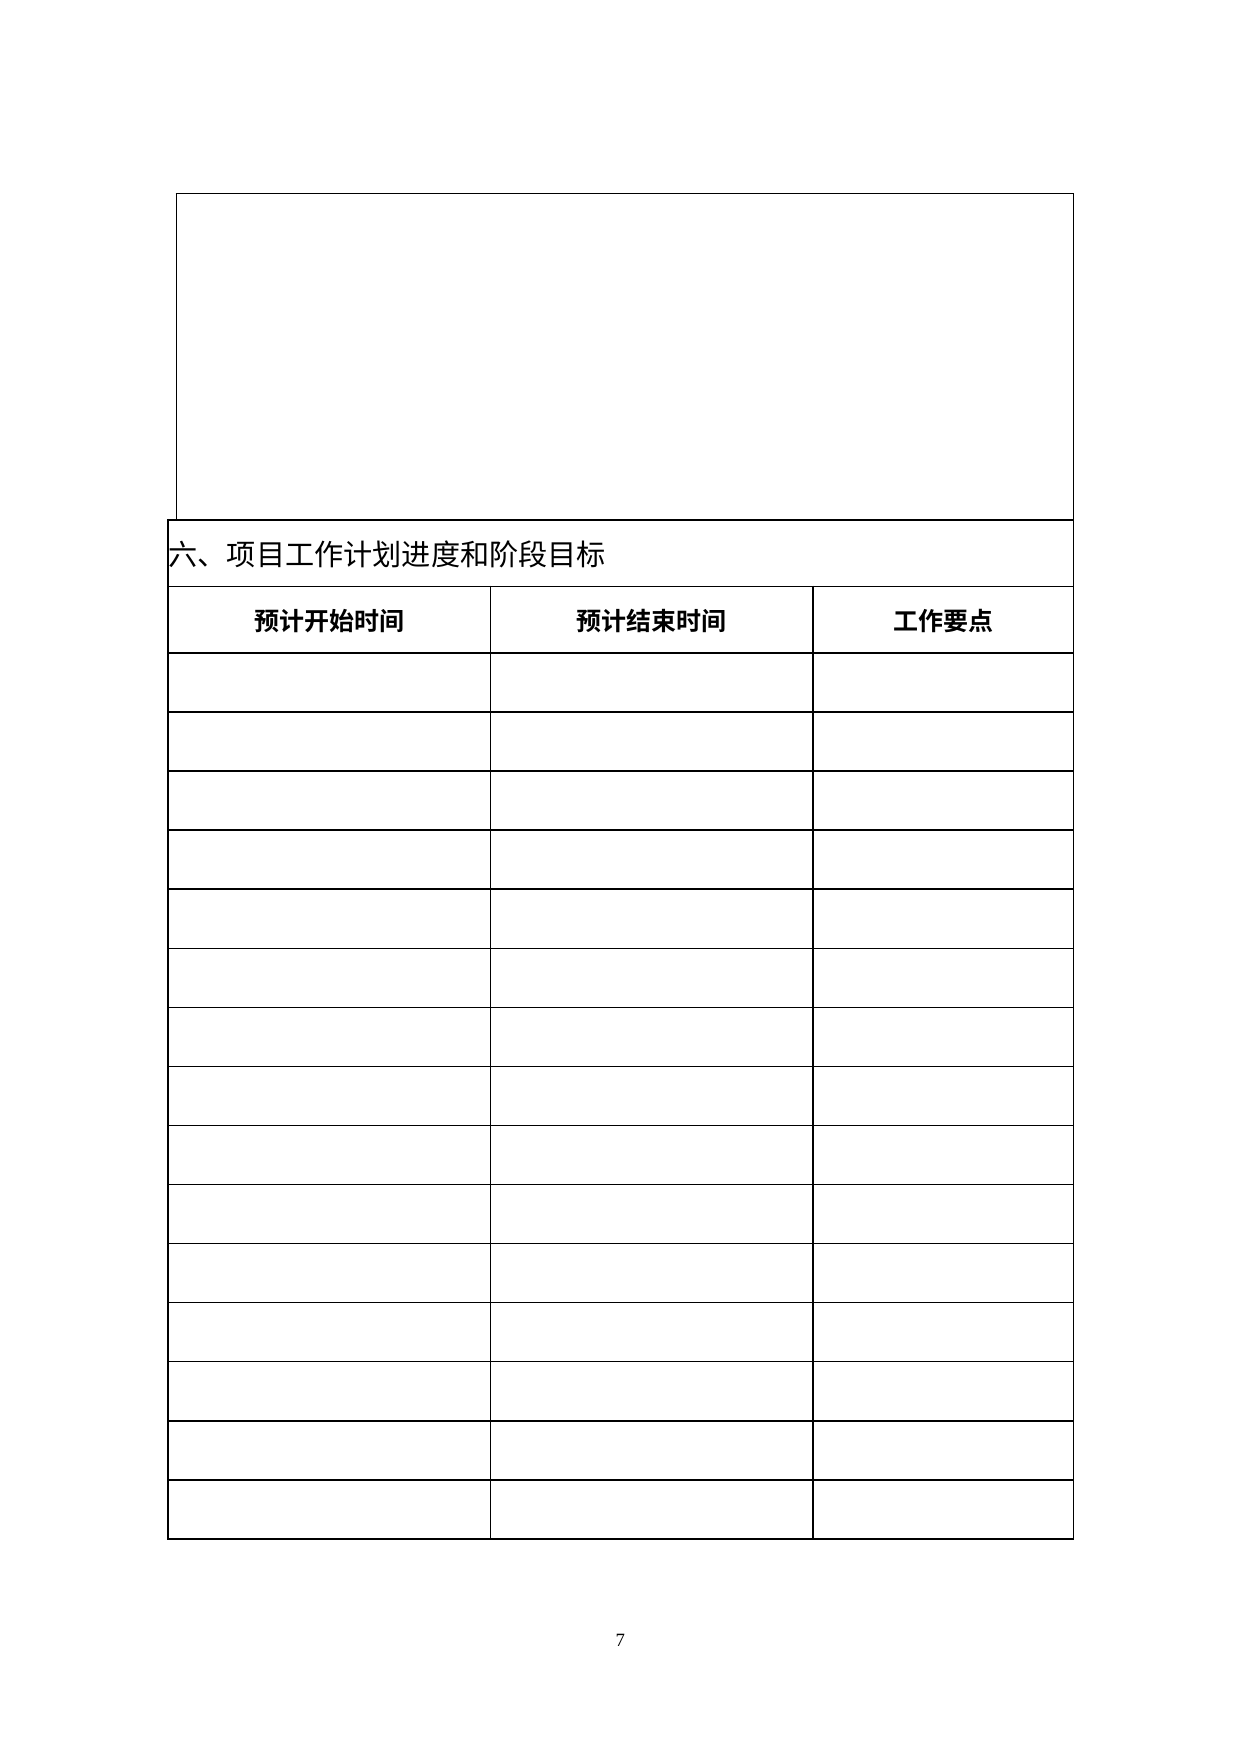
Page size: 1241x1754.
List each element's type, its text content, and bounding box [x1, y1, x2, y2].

table_cell 预计开始时间 [169, 587, 490, 652]
table_cell [814, 890, 1073, 947]
table_cell [491, 654, 812, 711]
table_cell [491, 1126, 812, 1184]
table_cell [169, 1126, 490, 1184]
table_cell [814, 1126, 1073, 1184]
table_cell [491, 1362, 812, 1420]
table_cell [814, 1244, 1073, 1302]
table_cell [491, 1185, 812, 1243]
table_cell [491, 772, 812, 829]
table_cell [169, 1481, 490, 1538]
table_cell [491, 1008, 812, 1066]
table_cell [491, 1067, 812, 1124]
table_cell [814, 831, 1073, 888]
table_cell [169, 1303, 490, 1361]
table_cell [814, 949, 1073, 1006]
table_cell [169, 1244, 490, 1302]
table_cell [814, 1362, 1073, 1420]
table_cell [491, 831, 812, 888]
table_cell [169, 1008, 490, 1066]
table_cell [814, 654, 1073, 711]
table_cell [491, 1303, 812, 1361]
table_cell [814, 1008, 1073, 1066]
table_cell [491, 949, 812, 1006]
table_cell [169, 831, 490, 888]
table_cell [169, 1422, 490, 1479]
table_cell [169, 713, 490, 770]
table_cell [169, 1362, 490, 1420]
table_cell [491, 1481, 812, 1538]
table_cell [169, 890, 490, 947]
table_cell [814, 1067, 1073, 1124]
table_cell [169, 1185, 490, 1243]
table_cell [169, 772, 490, 829]
table_cell [814, 1303, 1073, 1361]
table_cell 六、项目工作计划进度和阶段目标 [169, 521, 1073, 586]
table_cell [169, 654, 490, 711]
table_cell [814, 1481, 1073, 1538]
table_cell 预计结束时间 [491, 587, 812, 652]
table_cell [491, 890, 812, 947]
table_cell [814, 713, 1073, 770]
table_cell [177, 194, 1073, 519]
table_cell [491, 713, 812, 770]
table_cell [814, 1185, 1073, 1243]
table_cell [169, 1067, 490, 1124]
table_cell [491, 1244, 812, 1302]
table_cell [491, 1422, 812, 1479]
table_cell 工作要点 [814, 587, 1073, 652]
table_cell [169, 949, 490, 1006]
table_cell [814, 772, 1073, 829]
table_cell [814, 1422, 1073, 1479]
